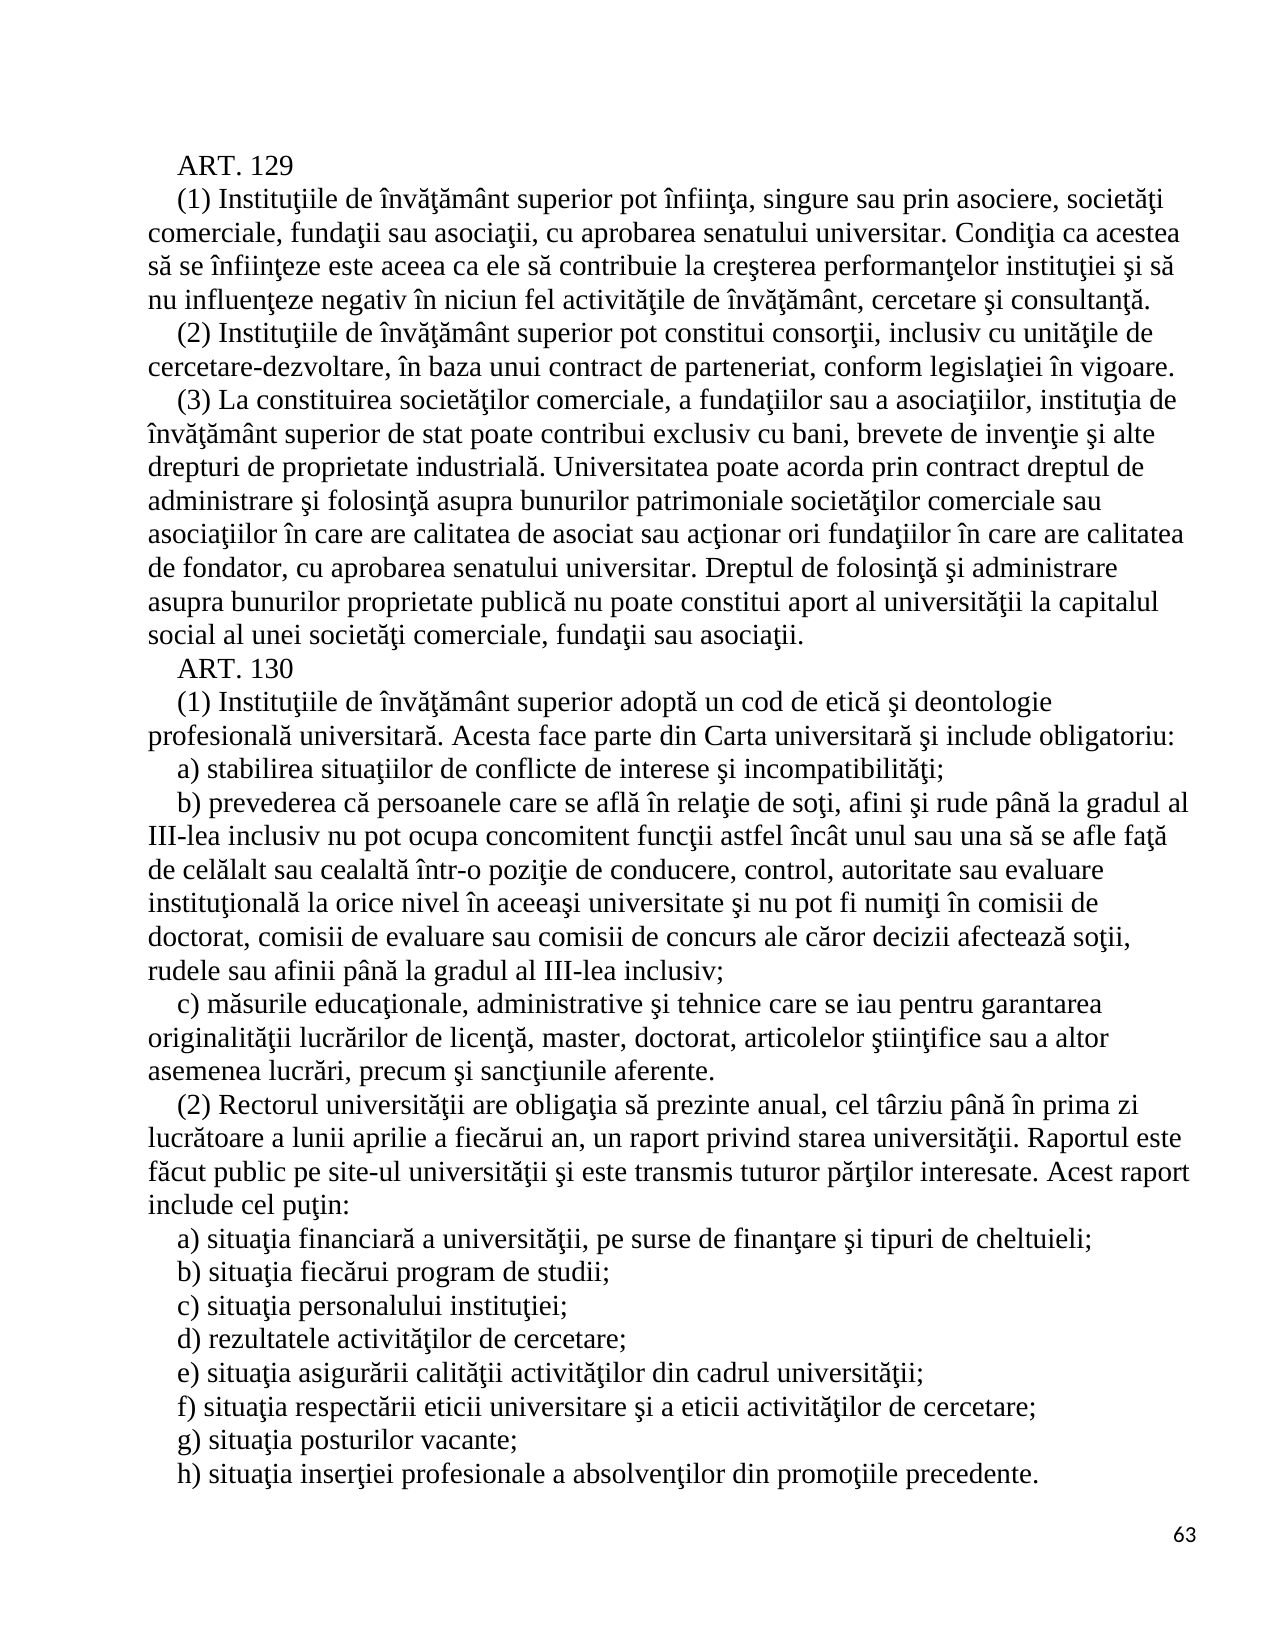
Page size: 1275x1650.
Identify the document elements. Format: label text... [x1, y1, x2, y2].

text c) măsurile educaţionale, administrative şi tehnice care se iau pentru garantarea originalităţii lucrărilor de licenţă, master, doctorat, articolelor ştiinţifice sau a altor asemenea lucrări, precum şi sancţiunile aferente. [148, 986, 1196, 1087]
text a) stabilirea situaţiilor de conflicte de interese şi incompatibilităţi; [148, 751, 1196, 785]
text ART. 130 [148, 651, 1196, 684]
text c) situaţia personalului instituţiei; [148, 1288, 1196, 1322]
text g) situaţia posturilor vacante; [148, 1422, 1196, 1456]
text a) situaţia financiară a universităţii, pe surse de finanţare şi tipuri de cheltuieli; [148, 1221, 1196, 1254]
text ART. 129 [148, 148, 1196, 181]
text d) rezultatele activităţilor de cercetare; [148, 1322, 1196, 1355]
text (2) Rectorul universităţii are obligaţia să prezinte anual, cel târziu până în prima zi lucrătoare a lunii aprilie a fiecărui an, un raport privind starea universităţii. Raportul este făcut public pe site-ul universităţii şi este transmis tuturor părţilor interesate. Acest raport include cel puţin: [148, 1087, 1196, 1221]
text (1) Instituţiile de învăţământ superior pot înfiinţa, singure sau prin asociere, societăţi comerciale, fundaţii sau asociaţii, cu aprobarea senatului universitar. Condiţia ca acestea să se înfiinţeze este aceea ca ele să contribuie la creşterea performanţelor instituţiei şi să nu influenţeze negativ în niciun fel activităţile de învăţământ, cercetare şi consultanţă. [148, 181, 1196, 315]
text b) prevederea că persoanele care se află în relaţie de soţi, afini şi rude până la gradul al III-lea inclusiv nu pot ocupa concomitent funcţii astfel încât unul sau una să se afle faţă de celălalt sau cealaltă într-o poziţie de conducere, control, autoritate sau evaluare instituţională la orice nivel în aceeaşi universitate şi nu pot fi numiţi în comisii de doctorat, comisii de evaluare sau comisii de concurs ale căror decizii afectează soţii, rudele sau afinii până la gradul al III-lea inclusiv; [148, 785, 1196, 986]
text (3) La constituirea societăţilor comerciale, a fundaţiilor sau a asociaţiilor, instituţia de învăţământ superior de stat poate contribui exclusiv cu bani, brevete de invenţie şi alte drepturi de proprietate industrială. Universitatea poate acorda prin contract dreptul de administrare şi folosinţă asupra bunurilor patrimoniale societăţilor comerciale sau asociaţiilor în care are calitatea de asociat sau acţionar ori fundaţiilor în care are calitatea de fondator, cu aprobarea senatului universitar. Dreptul de folosinţă şi administrare asupra bunurilor proprietate publică nu poate constitui aport al universităţii la capitalul social al unei societăţi comerciale, fundaţii sau asociaţii. [148, 382, 1196, 651]
text h) situaţia inserţiei profesionale a absolvenţilor din promoţiile precedente. [148, 1456, 1196, 1489]
text (1) Instituţiile de învăţământ superior adoptă un cod de etică şi deontologie profesională universitară. Acesta face parte din Carta universitară şi include obligatoriu: [148, 684, 1196, 751]
text e) situaţia asigurării calităţii activităţilor din cadrul universităţii; [148, 1355, 1196, 1389]
text b) situaţia fiecărui program de studii; [148, 1254, 1196, 1288]
text (2) Instituţiile de învăţământ superior pot constitui consorţii, inclusiv cu unităţile de cercetare-dezvoltare, în baza unui contract de parteneriat, conform legislaţiei în vigoare. [148, 315, 1196, 382]
text f) situaţia respectării eticii universitare şi a eticii activităţilor de cercetare; [148, 1389, 1196, 1422]
